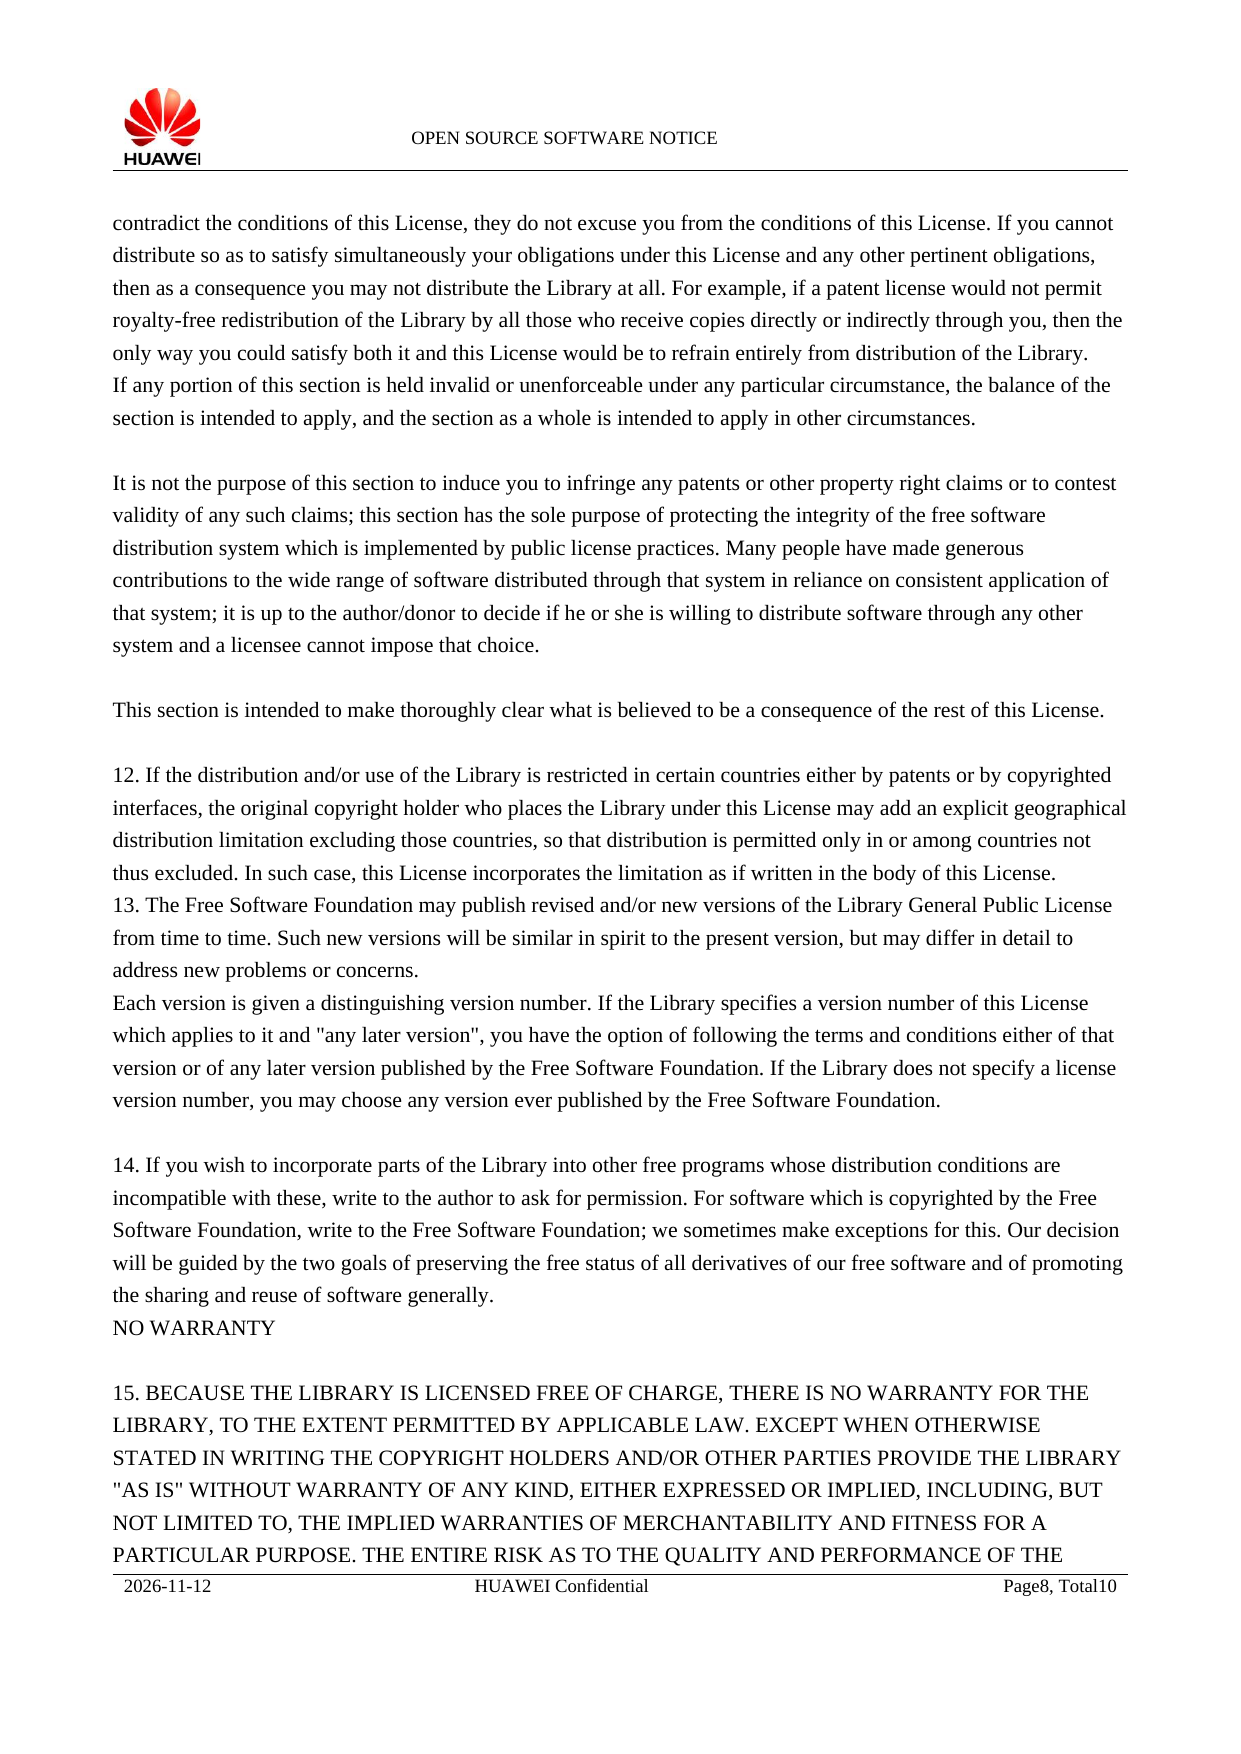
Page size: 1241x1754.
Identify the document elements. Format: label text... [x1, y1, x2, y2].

picture [124, 88, 201, 165]
